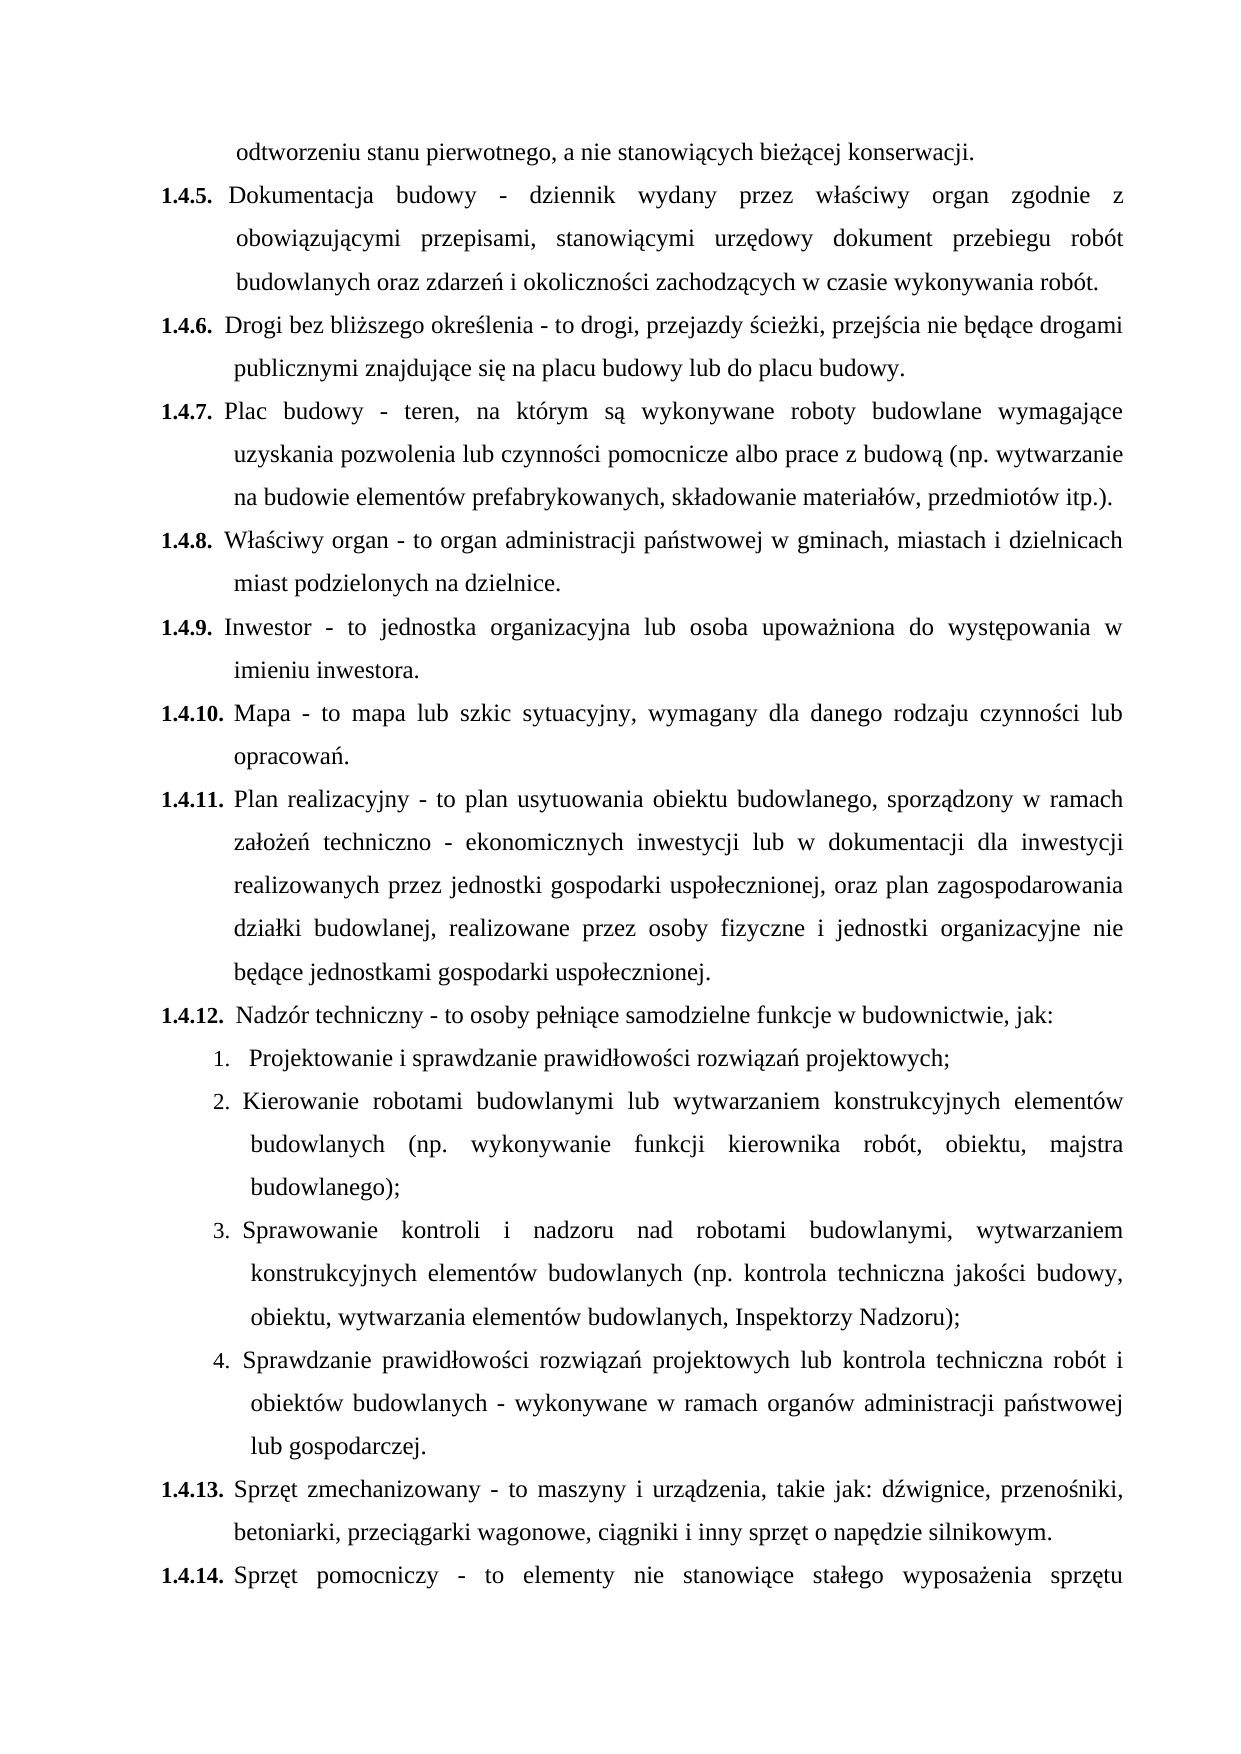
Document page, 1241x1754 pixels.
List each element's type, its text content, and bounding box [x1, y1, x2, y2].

list Sprawdzanie prawidłowości rozwiązań projektowych lub kontrola techniczna robót i obiektów budowlanych - wykonywane w ramach organów administracji państwowej lub gospodarczej. [213, 1345, 1124, 1460]
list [161, 1560, 1124, 1589]
list Plac budowy - teren, na którym są wykonywane roboty budowlane wymagające uzyskania pozwolenia lub czynności pomocnicze albo prace z budową (np. wytwarzanie na budowie elementów prefabrykowanych, składowanie materiałów, przedmiotów itp.). [161, 396, 1124, 511]
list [161, 137, 1124, 166]
list Plan realizacyjny - to plan usytuowania obiektu budowlanego, sporządzony w ramach założeń techniczno - ekonomicznych inwestycji lub w dokumentacji dla inwestycji realizowanych przez jednostki gospodarki uspołecznionej, oraz plan zagospodarowania działki budowlanej, realizowane przez osoby fizyczne i jednostki organizacyjne nie będące jednostkami gospodarki uspołecznionej. [161, 784, 1124, 985]
list Inwestor - to jednostka organizacyjna lub osoba upoważniona do występowania w imieniu inwestora. [161, 612, 1124, 683]
list Drogi bez bliższego określenia - to drogi, przejazdy ścieżki, przejścia nie będące drogami publicznymi znajdujące się na placu budowy lub do placu budowy. [161, 310, 1124, 382]
list Właściwy organ - to organ administracji państwowej w gminach, miastach i dzielnicach miast podzielonych na dzielnice. [161, 525, 1124, 597]
list Sprzęt zmechanizowany - to maszyny i urządzenia, takie jak: dźwignice, przenośniki, betoniarki, przeciągarki wagonowe, ciągniki i inny sprzęt o napędzie silnikowym. [161, 1474, 1124, 1546]
list Dokumentacja budowy - dziennik wydany przez właściwy organ zgodnie z obowiązującymi przepisami, stanowiącymi urzędowy dokument przebiegu robót budowlanych oraz zdarzeń i okoliczności zachodzących w czasie wykonywania robót. [161, 180, 1124, 295]
list Projektowanie i sprawdzanie prawidłowości rozwiązań projektowych; [127, 1043, 1124, 1072]
list Sprawowanie kontroli i nadzoru nad robotami budowlanymi, wytwarzaniem konstrukcyjnych elementów budowlanych (np. kontrola techniczna jakości budowy, obiektu, wytwarzania elementów budowlanych, Inspektorzy Nadzoru); [213, 1215, 1124, 1330]
list Mapa - to mapa lub szkic sytuacyjny, wymagany dla danego rodzaju czynności lub opracowań. [161, 698, 1124, 770]
list Kierowanie robotami budowlanymi lub wytwarzaniem konstrukcyjnych elementów budowlanych (np. wykonywanie funkcji kierownika robót, obiektu, majstra budowlanego); [213, 1086, 1124, 1201]
list Nadzór techniczny - to osoby pełniące samodzielne funkcje w budownictwie, jak: [127, 1000, 1124, 1028]
